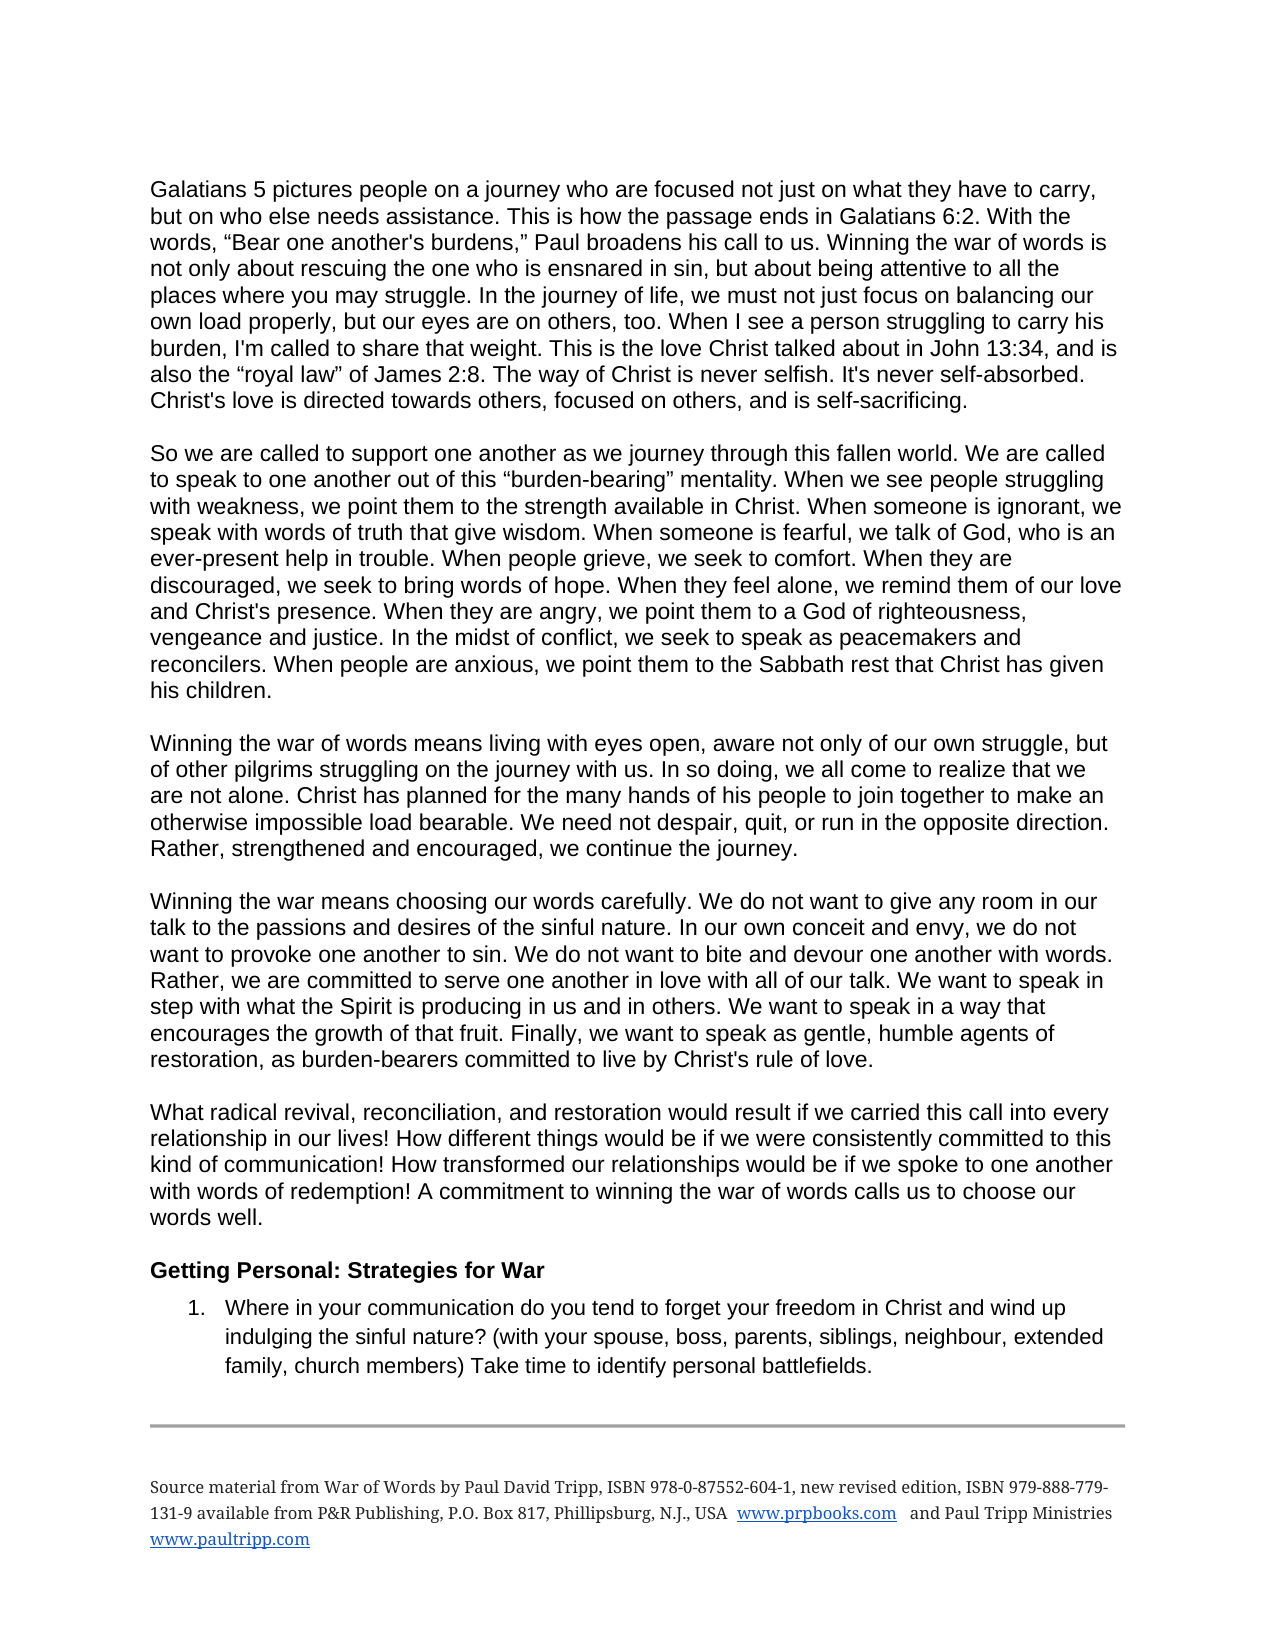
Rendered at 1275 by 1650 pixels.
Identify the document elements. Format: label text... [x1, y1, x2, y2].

text Getting Personal: Strategies for War [150, 1257, 1125, 1283]
text Galatians 5 pictures people on a journey who are focused not just on what they have to carry, but on who else needs assistance. This is how the passage ends in Galatians 6:2. With the words, “Bear one another's burdens,” Paul broadens his call to us. Winning the war of words is not only about rescuing the one who is ensnared in sin, but about being attentive to all the places where you may struggle. In the journey of life, we must not just focus on balancing our own load properly, but our eyes are on others, too. When I see a person struggling to carry his burden, I'm called to share that weight. This is the love Christ talked about in John 13:34, and is also the “royal law” of James 2:8. The way of Christ is never selfish. It's never self-absorbed. Christ's love is directed towards others, focused on others, and is self-sacrificing. [150, 176, 1125, 413]
text What radical revival, reconciliation, and restoration would result if we carried this call into every relationship in our lives! How different things would be if we were consistently committed to this kind of communication! How transformed our relationships would be if we spoke to one another with words of redemption! A commitment to winning the war of words calls us to choose our words well. [150, 1099, 1125, 1231]
text So we are called to support one another as we journey through this fallen world. We are called to speak to one another out of this “burden-bearing” mentality. When we see people struggling with weakness, we point them to the strength available in Christ. When someone is ignorant, we speak with words of truth that give wisdom. When someone is fearful, we talk of God, who is an ever-present help in trouble. When people grieve, we seek to comfort. When they are discouraged, we seek to bring words of hope. When they feel alone, we remind them of our love and Christ's presence. When they are angry, we point them to a God of righteousness, vengeance and justice. In the midst of conflict, we seek to speak as peacemakers and reconcilers. When people are anxious, we point them to the Sabbath rest that Christ has given his children. [150, 440, 1125, 703]
text Winning the war of words means living with eyes open, aware not only of our own struggle, but of other pilgrims struggling on the journey with us. In so doing, we all come to realize that we are not alone. Christ has planned for the many hands of his people to join together to make an otherwise impossible load bearable. We need not despair, quit, or run in the opposite direction. Rather, strengthened and encouraged, we continue the journey. [150, 730, 1125, 862]
list Where in your communication do you tend to forget your freedom in Christ and wind up indulging the sinful nature? (with your spouse, boss, parents, siblings, neighbour, extended family, church members) Take time to identify personal battlefields. [187, 1295, 1125, 1378]
text Winning the war means choosing our words carefully. We do not want to give any room in our talk to the passions and desires of the sinful nature. In our own conceit and envy, we do not want to provoke one another to sin. We do not want to bite and devour one another with words. Rather, we are committed to serve one another in love with all of our talk. We want to speak in step with what the Spirit is producing in us and in others. We want to speak in a way that encourages the growth of that fruit. Finally, we want to speak as gentle, humble agents of restoration, as burden-bearers committed to live by Christ's rule of love. [150, 888, 1125, 1072]
